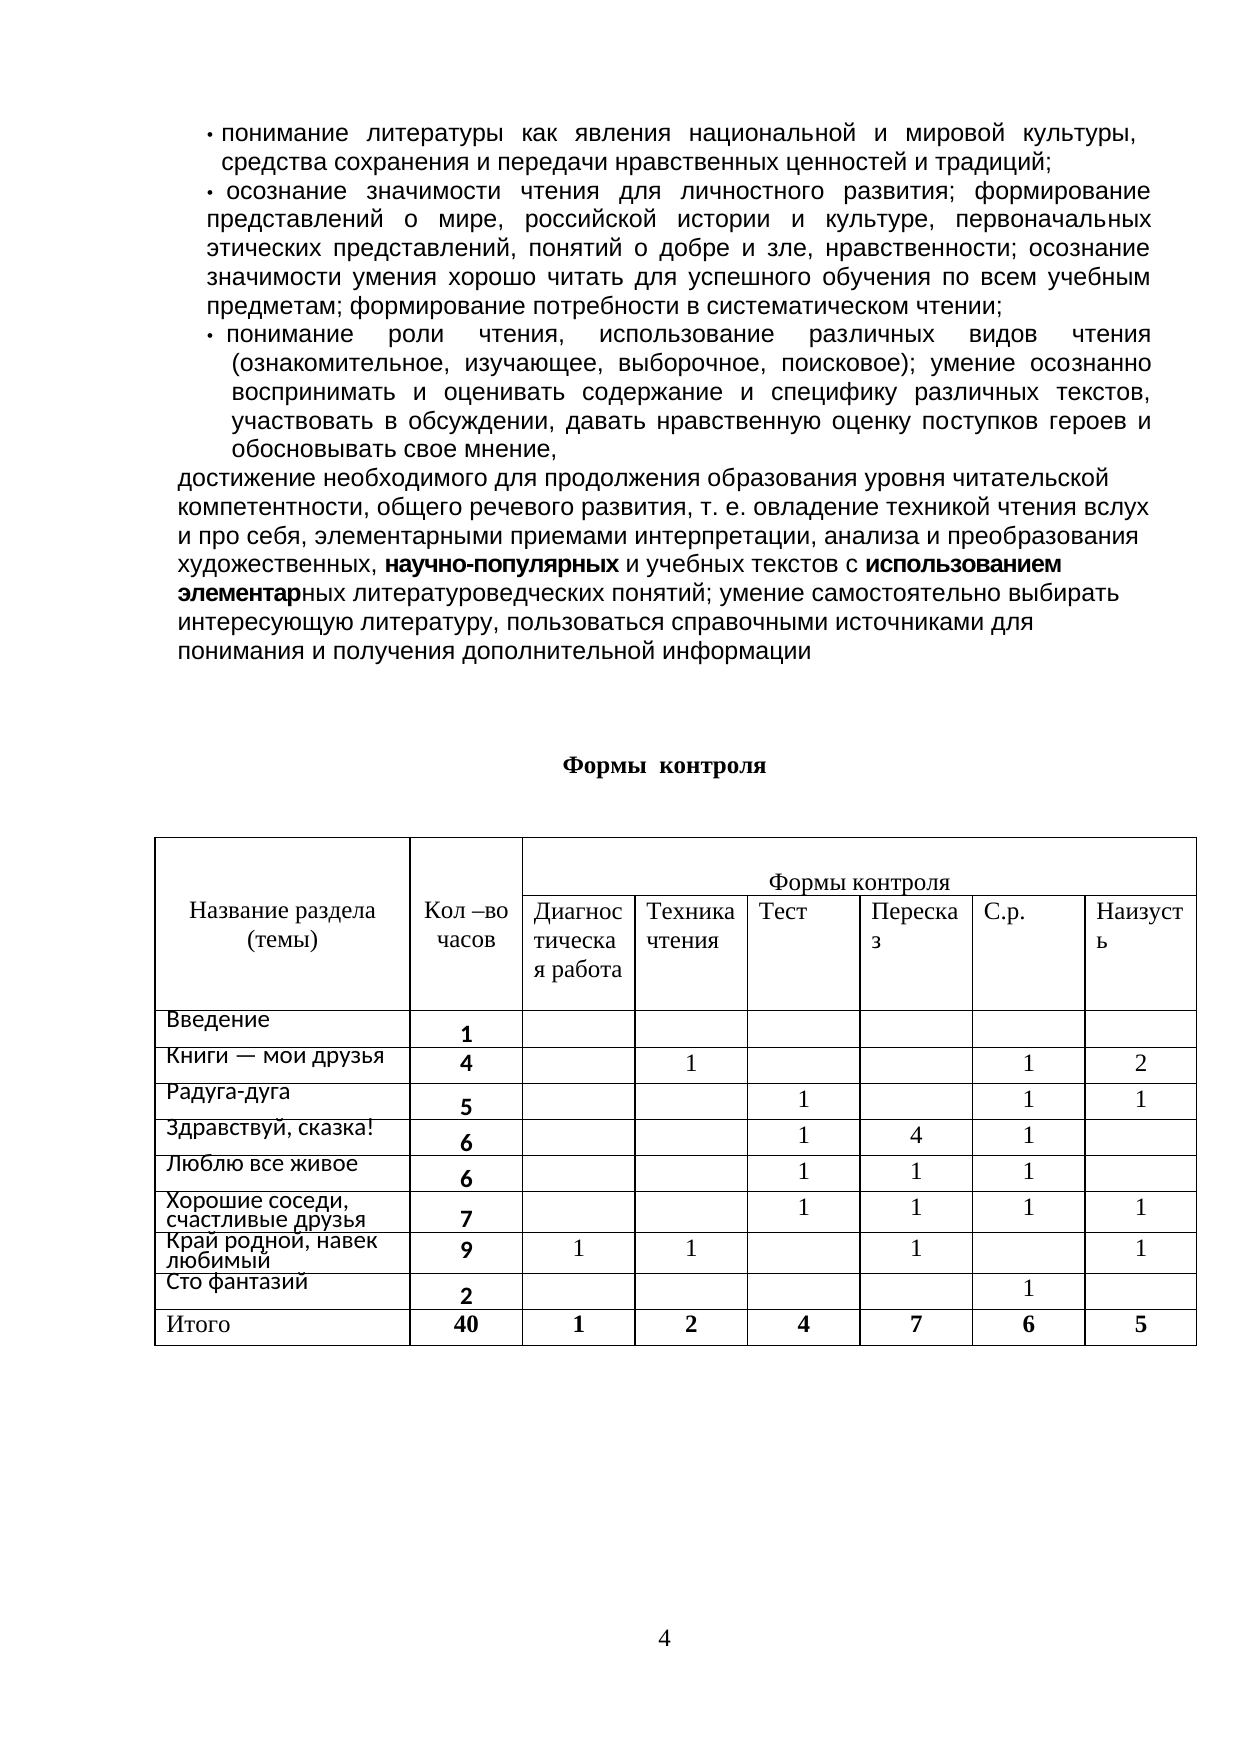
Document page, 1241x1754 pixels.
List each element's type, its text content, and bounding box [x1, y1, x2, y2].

table_cell [523, 1048, 634, 1083]
table_cell Хорошие соседи, счастливые друзья [349, 1192, 409, 1232]
table_cell Итого [156, 1310, 409, 1345]
table_cell 1 [973, 1274, 1084, 1308]
table_cell 1 [861, 1192, 972, 1232]
table_cell 4 [411, 1048, 522, 1083]
table_cell 1 [636, 1048, 747, 1083]
table_cell 6 [411, 1156, 522, 1191]
table_cell 6 [973, 1310, 1084, 1345]
table_cell [861, 1274, 972, 1308]
list осознание значимости чтения для личностного развития; формирование представлений о мире, российской истории и культуре, первоначальных этических представлений, понятий о добре и зле, нравственности; осознание значимости умения хорошо читать для успешного обучения по всем учебным предметам; формирование потребности в систематическом чтении; [206, 176, 1152, 319]
table_cell [861, 1084, 972, 1119]
table_cell 1 [748, 1192, 859, 1232]
table_cell Книги — мои друзья [156, 1048, 409, 1083]
table_cell 1 [636, 1233, 747, 1272]
table_cell 1 [748, 1120, 859, 1155]
text Формы контроля [177, 751, 1152, 779]
table_cell Люблю все живое [156, 1156, 409, 1191]
table_cell Пересказ [861, 896, 972, 1010]
table_cell 1 [1086, 1192, 1196, 1232]
table_cell [636, 1156, 747, 1191]
table_cell Радуга-дуга [156, 1084, 409, 1119]
table_cell 1 [1086, 1084, 1196, 1119]
table_cell 1 [523, 1310, 634, 1345]
table_cell [523, 1011, 634, 1047]
table_cell 9 [411, 1233, 522, 1272]
table_cell 1 [973, 1120, 1084, 1155]
table_cell Введение [156, 1011, 409, 1047]
table_cell [523, 1120, 634, 1155]
table_cell Здравствуй, сказка! [156, 1120, 409, 1155]
table_cell [748, 1011, 859, 1047]
table_cell 2 [636, 1310, 747, 1345]
table_cell [523, 1192, 634, 1232]
table_cell Диагностическая работа [523, 896, 634, 1010]
table_cell 1 [1086, 1233, 1196, 1272]
table_cell [861, 1048, 972, 1083]
table_cell [973, 1233, 1084, 1272]
table_cell 2 [411, 1274, 522, 1308]
table_cell 5 [411, 1084, 522, 1119]
table_cell 6 [411, 1120, 522, 1155]
table_cell [1086, 1120, 1196, 1155]
table_cell 1 [411, 1011, 522, 1047]
table_cell 1 [861, 1233, 972, 1272]
table_cell 40 [411, 1310, 522, 1345]
table_cell 1 [748, 1084, 859, 1119]
table_cell [973, 1011, 1084, 1047]
text достижение необходимого для продолжения образования уровня читательской компетентности, общего речевого развития, т. е. овладение техникой чтения вслух и про себя, элементарными приемами интерпретации, анализа и преобразования художественных, научно-популярных и учебных текстов с использованием элементарных литературоведческих понятий; умение самостоятельно выбирать интересующую литературу, пользоваться справочными источниками для понимания и получения дополнительной информации [177, 463, 1152, 664]
table_cell 4 [748, 1310, 859, 1345]
table_cell [748, 1274, 859, 1308]
table_cell [636, 1011, 747, 1047]
table_cell 5 [1086, 1310, 1196, 1345]
table_cell [636, 1274, 747, 1308]
table_cell [1086, 1011, 1196, 1047]
table_header Название раздела (темы) [156, 838, 409, 1010]
table_cell 1 [861, 1156, 972, 1191]
table_cell [1086, 1274, 1196, 1308]
table_cell Техника чтения [636, 896, 747, 1010]
table_cell 1 [973, 1156, 1084, 1191]
table_cell 7 [411, 1192, 522, 1232]
table_cell 1 [973, 1192, 1084, 1232]
table_header Формы контроля [523, 838, 1196, 895]
list понимание роли чтения, использование различных видов чтения (ознакомительное, изучающее, выборочное, поисковое); умение осознанно воспринимать и оценивать содержание и специфику различных текстов, участвовать в обсуждении, давать нравственную оценку поступков героев и обосновывать свое мнение, [206, 319, 1152, 463]
table_cell [523, 1084, 634, 1119]
table_cell 1 [973, 1048, 1084, 1083]
table_cell [748, 1048, 859, 1083]
table_cell 1 [523, 1233, 634, 1272]
table_cell 2 [1086, 1048, 1196, 1083]
table_cell Край родной, навек любимый [271, 1233, 409, 1272]
table_cell [636, 1120, 747, 1155]
table_cell [636, 1084, 747, 1119]
table_cell [748, 1233, 859, 1272]
table_cell [861, 1011, 972, 1047]
table_cell [523, 1156, 634, 1191]
table_cell [523, 1274, 634, 1308]
table_cell [636, 1192, 747, 1232]
table_cell 1 [748, 1156, 859, 1191]
table_header Кол –во часов [411, 838, 522, 1010]
list понимание литературы как явления национальной и мировой культуры, средства сохранения и передачи нравственных ценностей и традиций; [206, 118, 1137, 176]
table_cell Наизусть [1086, 896, 1196, 1010]
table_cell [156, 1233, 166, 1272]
table_cell 4 [861, 1120, 972, 1155]
table_cell 7 [861, 1310, 972, 1345]
table_cell Тест [748, 896, 859, 1010]
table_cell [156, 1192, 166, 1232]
table_cell 1 [973, 1084, 1084, 1119]
table_cell Сто фантазий [156, 1274, 409, 1308]
table_cell С.р. [973, 896, 1084, 1010]
table_cell [1086, 1156, 1196, 1191]
